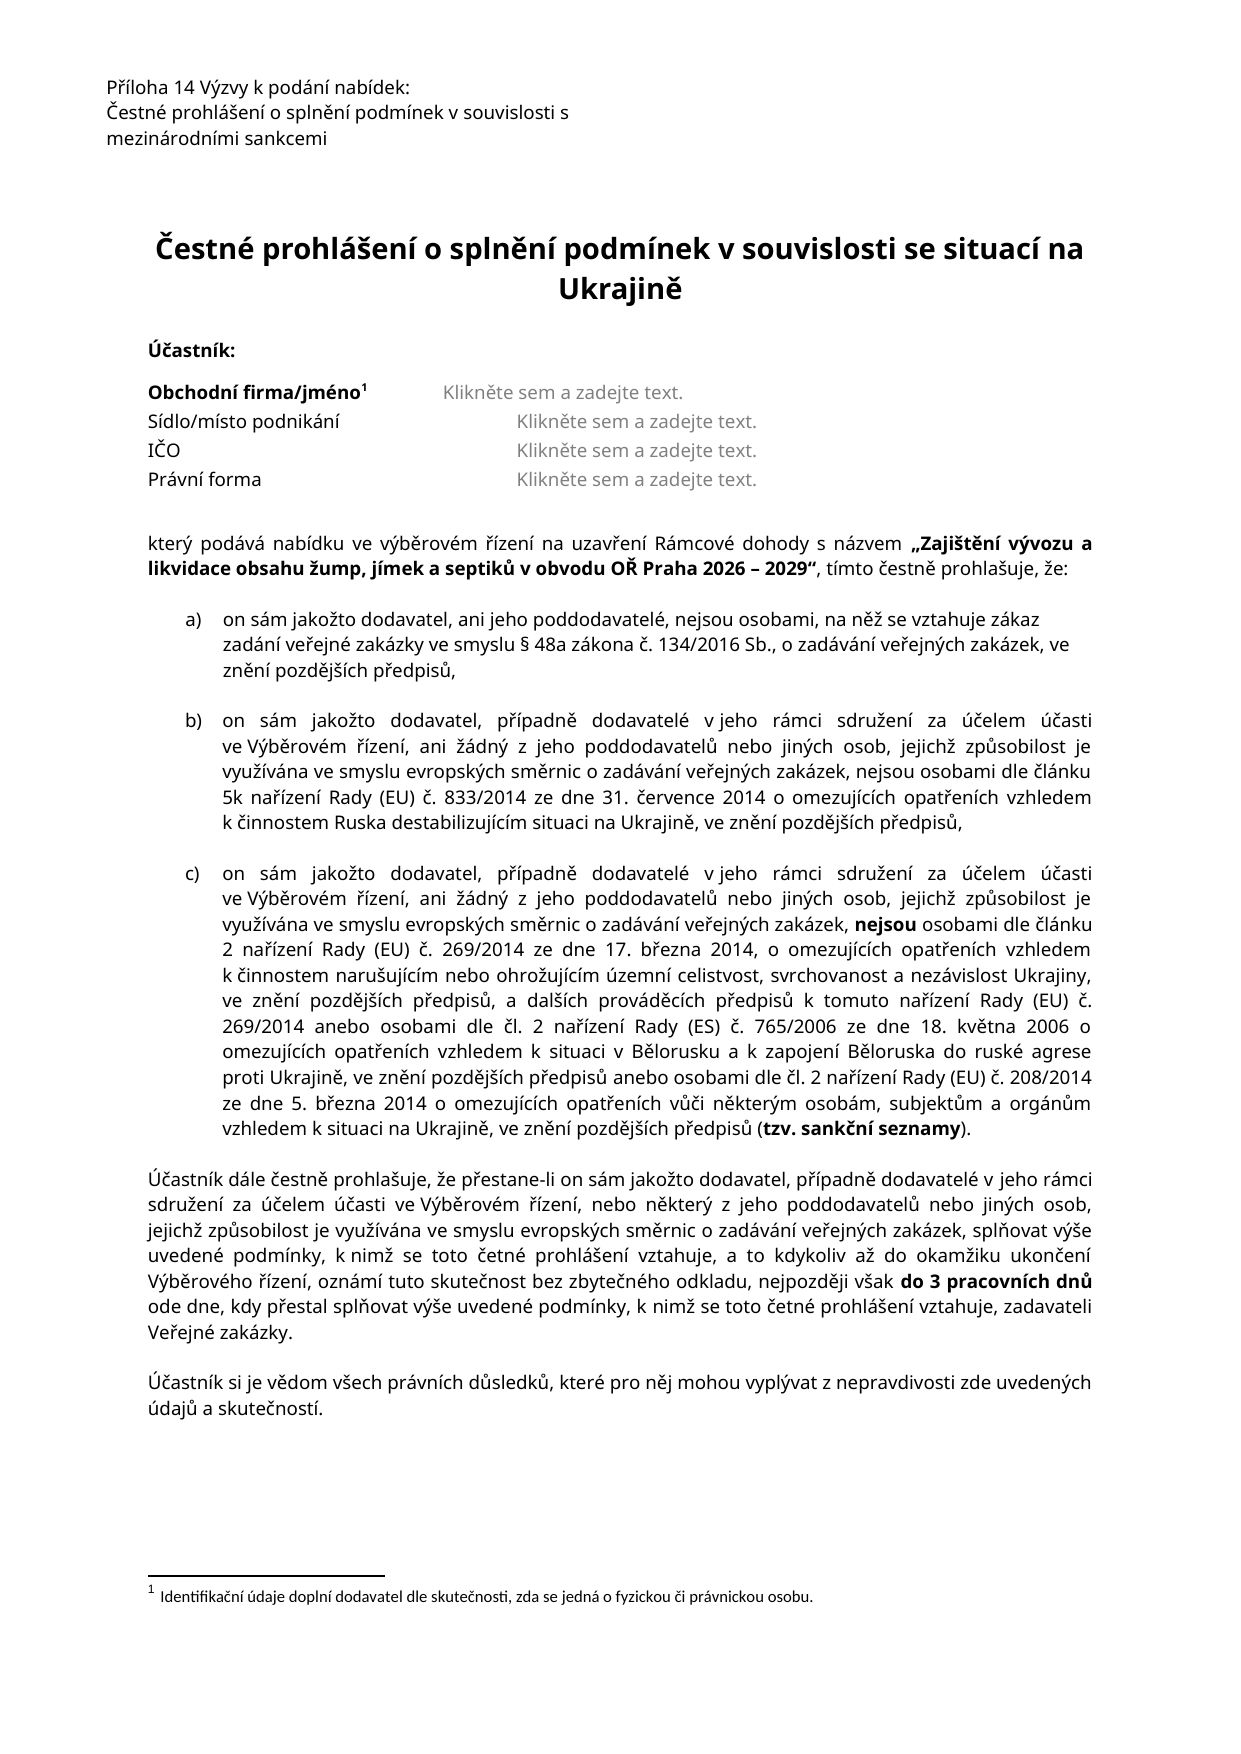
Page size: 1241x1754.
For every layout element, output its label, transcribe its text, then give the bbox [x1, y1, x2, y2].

list on sám jakožto dodavatel, ani jeho poddodavatelé, nejsou osobami, na něž se vztahuje zákaz zadání veřejné zakázky ve smyslu § 48a zákona č. 134/2016 Sb., o zadávání veřejných zakázek, ve znění pozdějších předpisů, [185, 606, 1093, 683]
list on sám jakožto dodavatel, případně dodavatelé v jeho rámci sdružení za účelem účasti ve Výběrovém řízení, ani žádný z jeho poddodavatelů nebo jiných osob, jejichž způsobilost je využívána ve smyslu evropských směrnic o zadávání veřejných zakázek, nejsou osobami dle článku 5k nařízení Rady (EU) č. 833/2014 ze dne 31. července 2014 o omezujících opatřeních vzhledem k činnostem Ruska destabilizujícím situaci na Ukrajině, ve znění pozdějších předpisů, [185, 708, 1093, 835]
title Čestné prohlášení o splnění podmínek v souvislosti se situací na Ukrajině [148, 228, 1093, 308]
text Právní forma [148, 463, 1093, 492]
text který podává nabídku ve výběrovém řízení na uzavření Rámcové dohody s názvem „Zajištění vývozu a likvidace obsahu žump, jímek a septiků v obvodu OŘ Praha 2026 – 2029“, tímto čestně prohlašuje, že: [148, 530, 1093, 581]
text Účastník: [148, 333, 1093, 364]
text Účastník si je vědom všech právních důsledků, které pro něj mohou vyplývat z nepravdivosti zde uvedených údajů a skutečností. [148, 1369, 1093, 1421]
text IČO [148, 434, 1093, 463]
text Účastník dále čestně prohlašuje, že přestane-li on sám jakožto dodavatel, případně dodavatelé v jeho rámci sdružení za účelem účasti ve Výběrovém řízení, nebo některý z jeho poddodavatelů nebo jiných osob, jejichž způsobilost je využívána ve smyslu evropských směrnic o zadávání veřejných zakázek, splňovat výše uvedené podmínky, k nimž se toto četné prohlášení vztahuje, a to kdykoliv až do okamžiku ukončení Výběrového řízení, oznámí tuto skutečnost bez zbytečného odkladu, nejpozději však do 3 pracovních dnů ode dne, kdy přestal splňovat výše uvedené podmínky, k nimž se toto četné prohlášení vztahuje, zadavateli Veřejné zakázky. [148, 1166, 1093, 1344]
text Obchodní firma/jméno [148, 376, 1093, 405]
text Sídlo/místo podnikání [148, 405, 1093, 434]
list on sám jakožto dodavatel, případně dodavatelé v jeho rámci sdružení za účelem účasti ve Výběrovém řízení, ani žádný z jeho poddodavatelů nebo jiných osob, jejichž způsobilost je využívána ve smyslu evropských směrnic o zadávání veřejných zakázek, nejsou osobami dle článku 2 nařízení Rady (EU) č. 269/2014 ze dne 17. března 2014, o omezujících opatřeních vzhledem k činnostem narušujícím nebo ohrožujícím územní celistvost, svrchovanost a nezávislost Ukrajiny, ve znění pozdějších předpisů, a dalších prováděcích předpisů k tomuto nařízení Rady (EU) č. 269/2014 anebo osobami dle čl. 2 nařízení Rady (ES) č. 765/2006 ze dne 18. května 2006 o omezujících opatřeních vzhledem k situaci v Bělorusku a k zapojení Běloruska do ruské agrese proti Ukrajině, ve znění pozdějších předpisů anebo osobami dle čl. 2 nařízení Rady (EU) č. 208/2014 ze dne 5. března 2014 o omezujících opatřeních vůči některým osobám, subjektům a orgánům vzhledem k situaci na Ukrajině, ve znění pozdějších předpisů (tzv. sankční seznamy). [185, 860, 1093, 1141]
